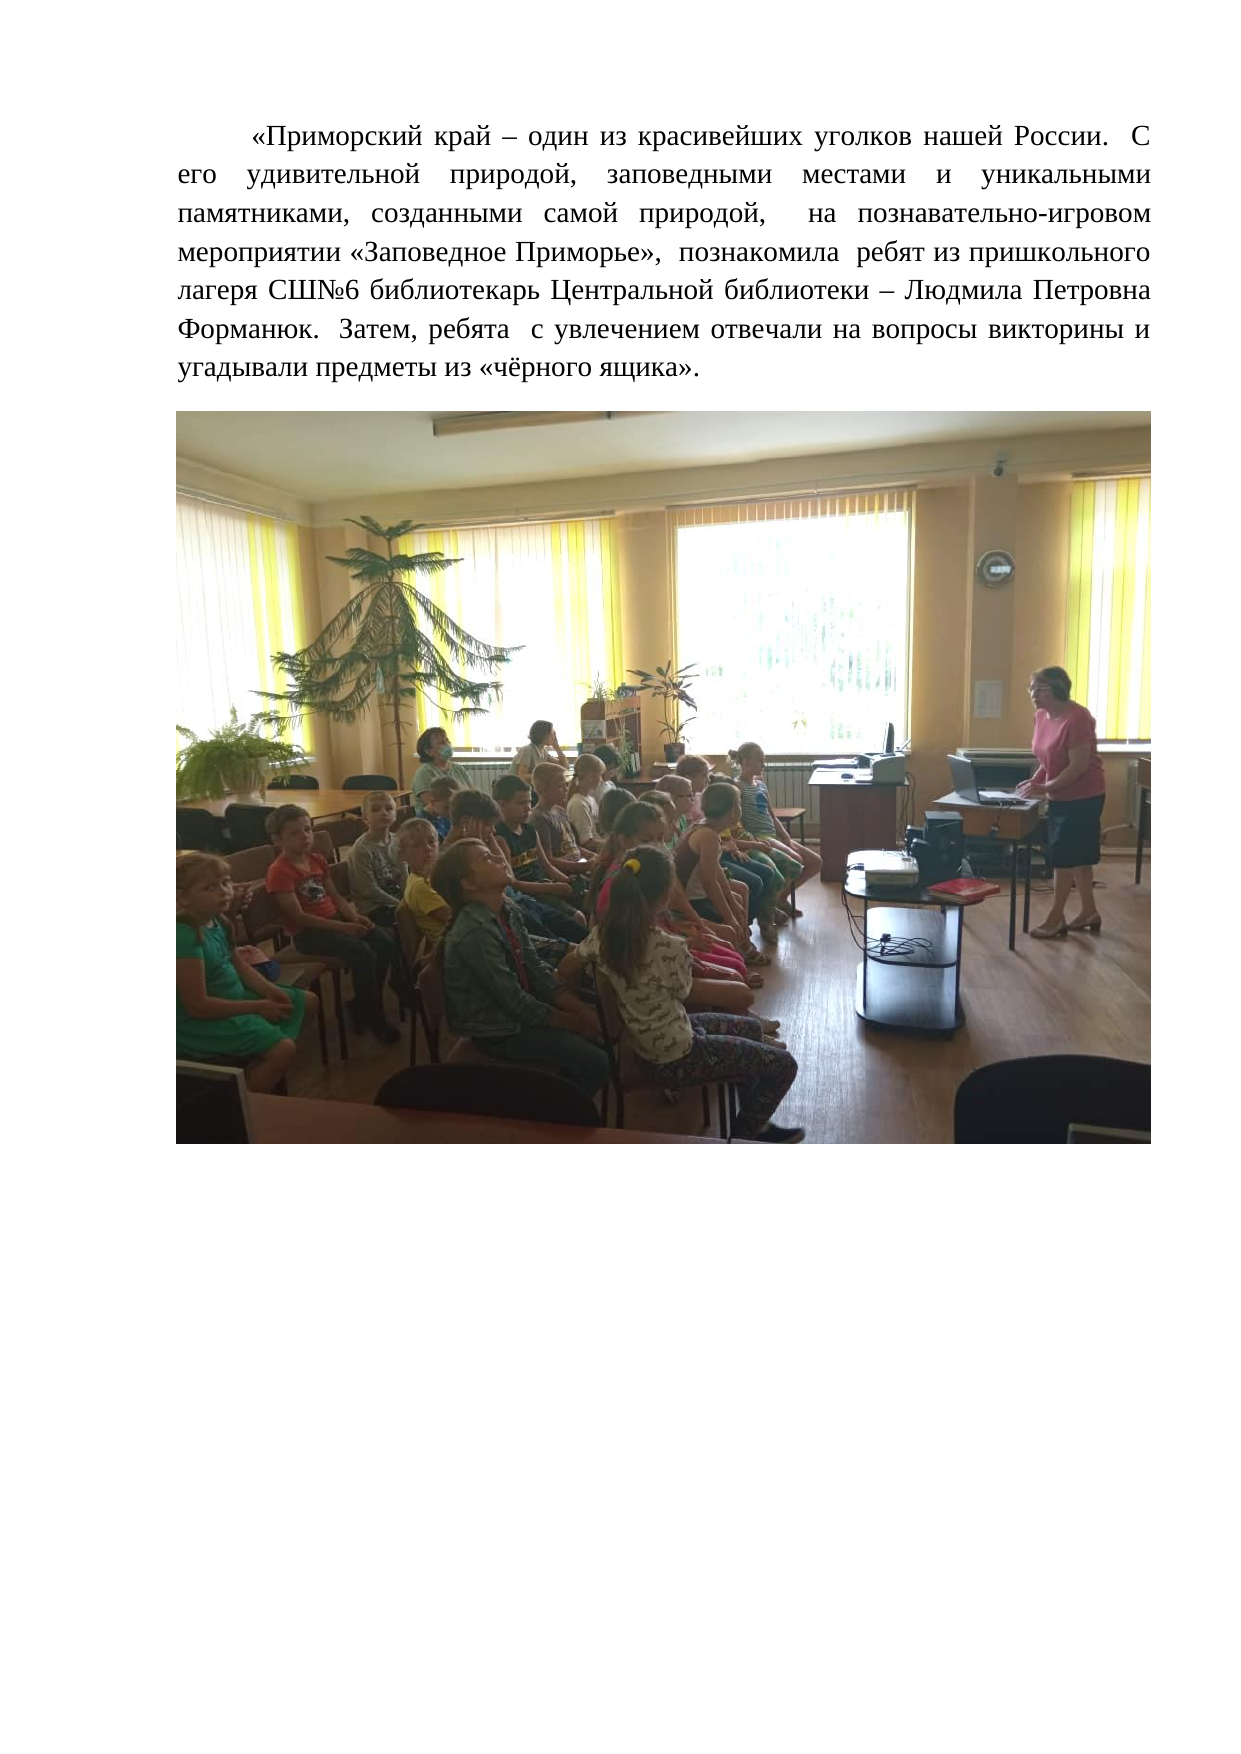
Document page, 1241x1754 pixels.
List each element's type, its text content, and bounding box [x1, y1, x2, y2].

picture [176, 411, 1151, 1144]
text «Приморский край – один из красивейших уголков нашей России. С его удивительной природой, заповедными местами и уникальными памятниками, созданными самой природой, на познавательно-игровом мероприятии «Заповедное Приморье», познакомила ребят из пришкольного лагеря СШ№6 библиотекарь Центральной библиотеки – Людмила Петровна Форманюк. Затем, ребята с увлечением отвечали на вопросы викторины и угадывали предметы из «чёрного ящика». [177, 118, 1152, 383]
